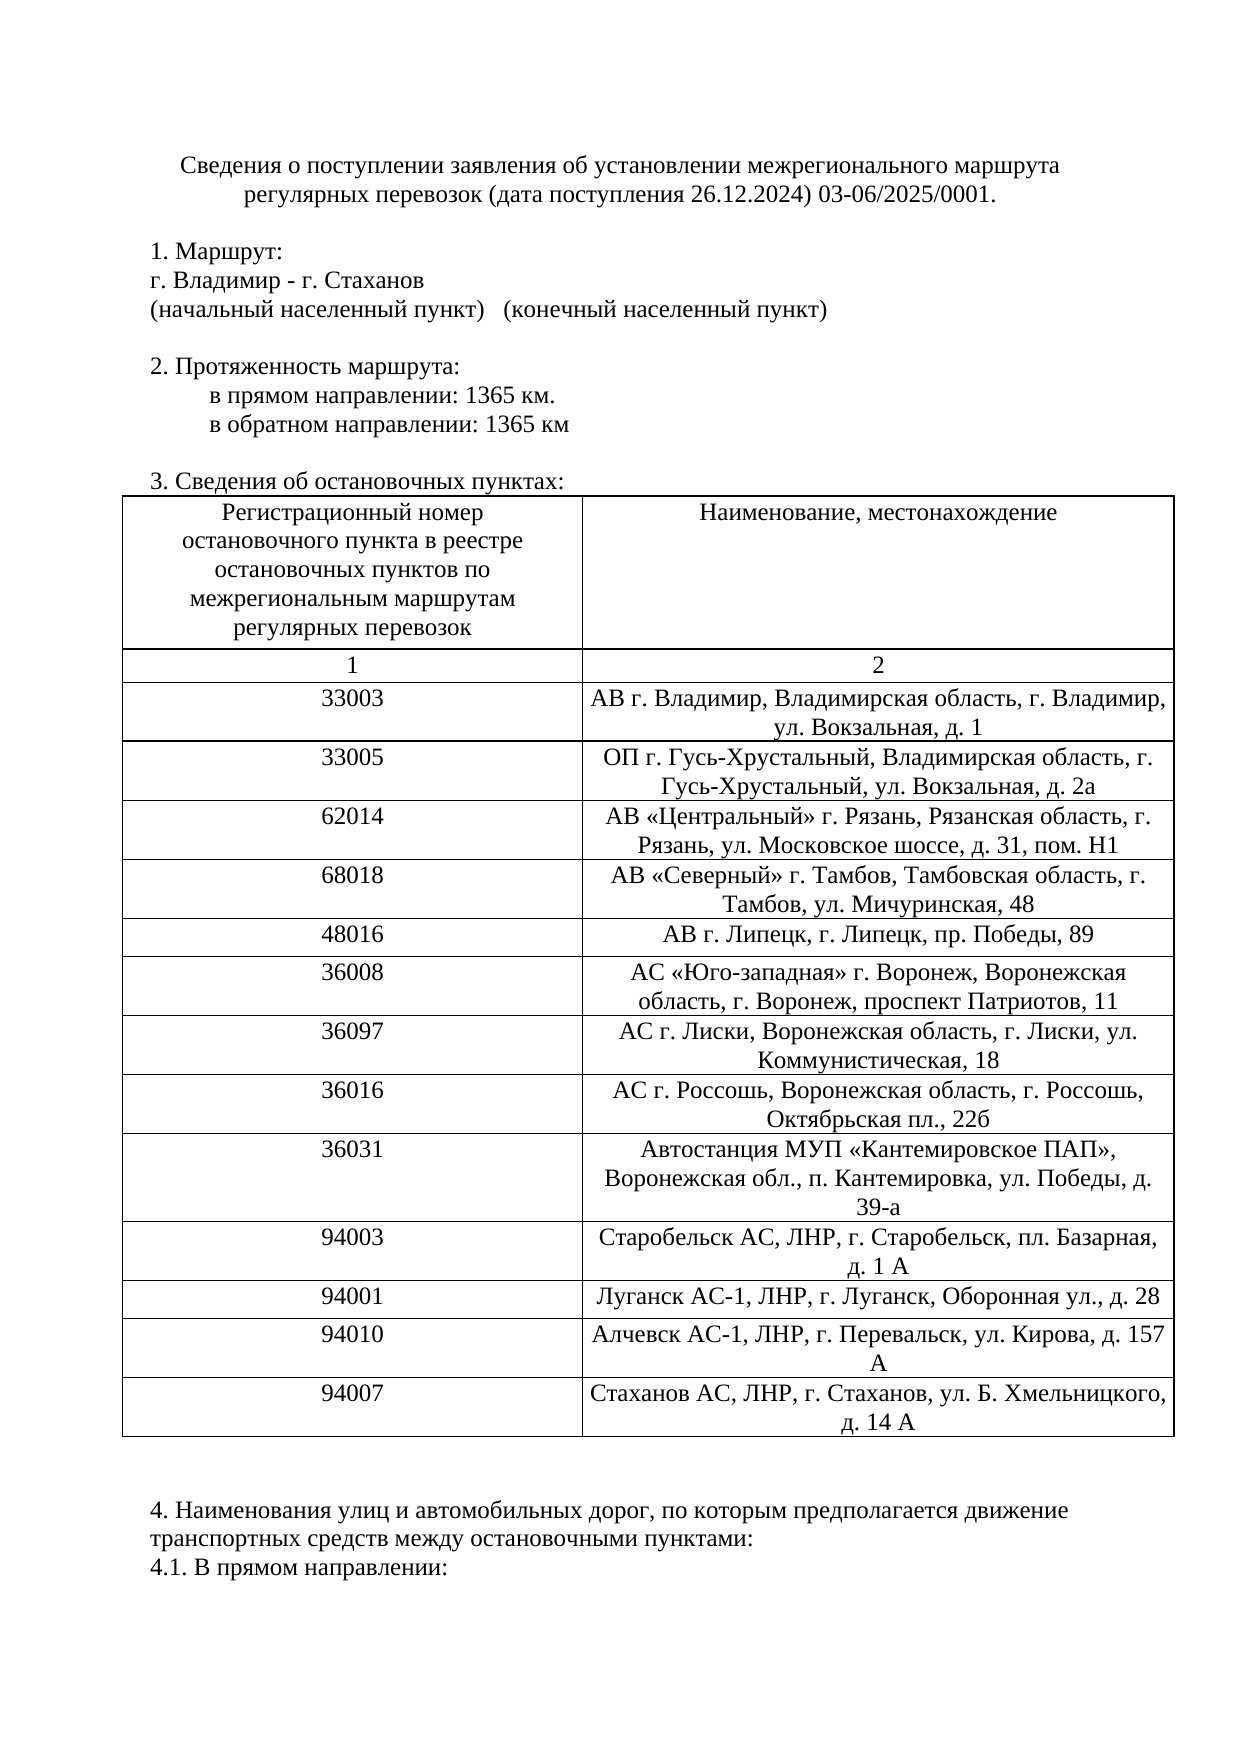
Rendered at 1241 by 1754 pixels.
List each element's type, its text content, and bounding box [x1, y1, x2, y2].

table_cell АВ г. Владимир, Владимирская область, г. Владимир, ул. Вокзальная, д. 1 [583, 683, 1173, 740]
table_cell Стаханов АС, ЛНР, г. Стаханов, ул. Б. Хмельницкого, д. 14 А [583, 1378, 1173, 1436]
table_cell Алчевск АС-1, ЛНР, г. Перевальск, ул. Кирова, д. 157 А [583, 1319, 1173, 1377]
text Сведения о поступлении заявления об установлении межрегионального маршрута регулярных перевозок (дата поступления 26.12.2024) 03-06/2025/0001. [150, 150, 1090, 207]
table_cell ОП г. Гусь-Хрустальный, Владимирская область, г. Гусь-Хрустальный, ул. Вокзальная, д. 2а [583, 742, 1173, 799]
table_cell 94010 [123, 1319, 582, 1377]
table_cell 36097 [123, 1016, 582, 1074]
table_cell 33003 [123, 683, 582, 740]
table_cell 68018 [123, 860, 582, 918]
table_cell Старобельск АС, ЛНР, г. Старобельск, пл. Базарная, д. 1 А [583, 1222, 1173, 1279]
text 4. Наименования улиц и автомобильных дорог, по которым предполагается движение транспортных средств между остановочными пунктами: [150, 1495, 1090, 1552]
table_cell АВ г. Липецк, г. Липецк, пр. Победы, 89 [583, 919, 1173, 956]
table_cell Автостанция МУП «Кантемировское ПАП», Воронежская обл., п. Кантемировка, ул. Победы, д. 39-а [583, 1134, 1173, 1221]
table_cell 33005 [123, 742, 582, 799]
table_header Регистрационный номер остановочного пункта в реестре остановочных пунктов по межрегиональным маршрутам регулярных перевозок [123, 497, 582, 648]
table_cell 2 [583, 650, 1173, 681]
table_cell АВ «Северный» г. Тамбов, Тамбовская область, г. Тамбов, ул. Мичуринская, 48 [583, 860, 1173, 918]
text (начальный населенный пункт) (конечный населенный пункт) [150, 294, 1090, 322]
text 1. Маршрут: [150, 236, 1090, 265]
table_cell АВ «Центральный» г. Рязань, Рязанская область, г. Рязань, ул. Московское шоссе, д. 31, пом. Н1 [583, 801, 1173, 858]
table_cell АС г. Лиски, Воронежская область, г. Лиски, ул. Коммунистическая, 18 [583, 1016, 1173, 1074]
table_cell 36031 [123, 1134, 582, 1221]
table_cell 94007 [123, 1378, 582, 1436]
table_cell 94003 [123, 1222, 582, 1279]
table_cell 36008 [123, 957, 582, 1014]
table_cell 94001 [123, 1281, 582, 1317]
text 3. Сведения об остановочных пунктах: [150, 466, 1090, 495]
table_cell АС г. Россошь, Воронежская область, г. Россошь, Октябрьская пл., 22б [583, 1075, 1173, 1133]
table_cell 1 [123, 650, 582, 681]
text 4.1. В прямом направлении: [150, 1552, 1090, 1581]
text 2. Протяженность маршрута: [150, 351, 1090, 380]
text в обратном направлении: 1365 км [150, 409, 1090, 437]
table_cell Луганск АС-1, ЛНР, г. Луганск, Оборонная ул., д. 28 [583, 1281, 1173, 1317]
table_cell АС «Юго-западная» г. Воронеж, Воронежская область, г. Воронеж, проспект Патриотов, 11 [583, 957, 1173, 1014]
text г. Владимир - г. Стаханов [150, 265, 1090, 294]
table_cell 48016 [123, 919, 582, 956]
table_header Наименование, местонахождение [583, 497, 1173, 648]
table_cell 36016 [123, 1075, 582, 1133]
text в прямом направлении: 1365 км. [150, 380, 1090, 409]
table_cell 62014 [123, 801, 582, 858]
